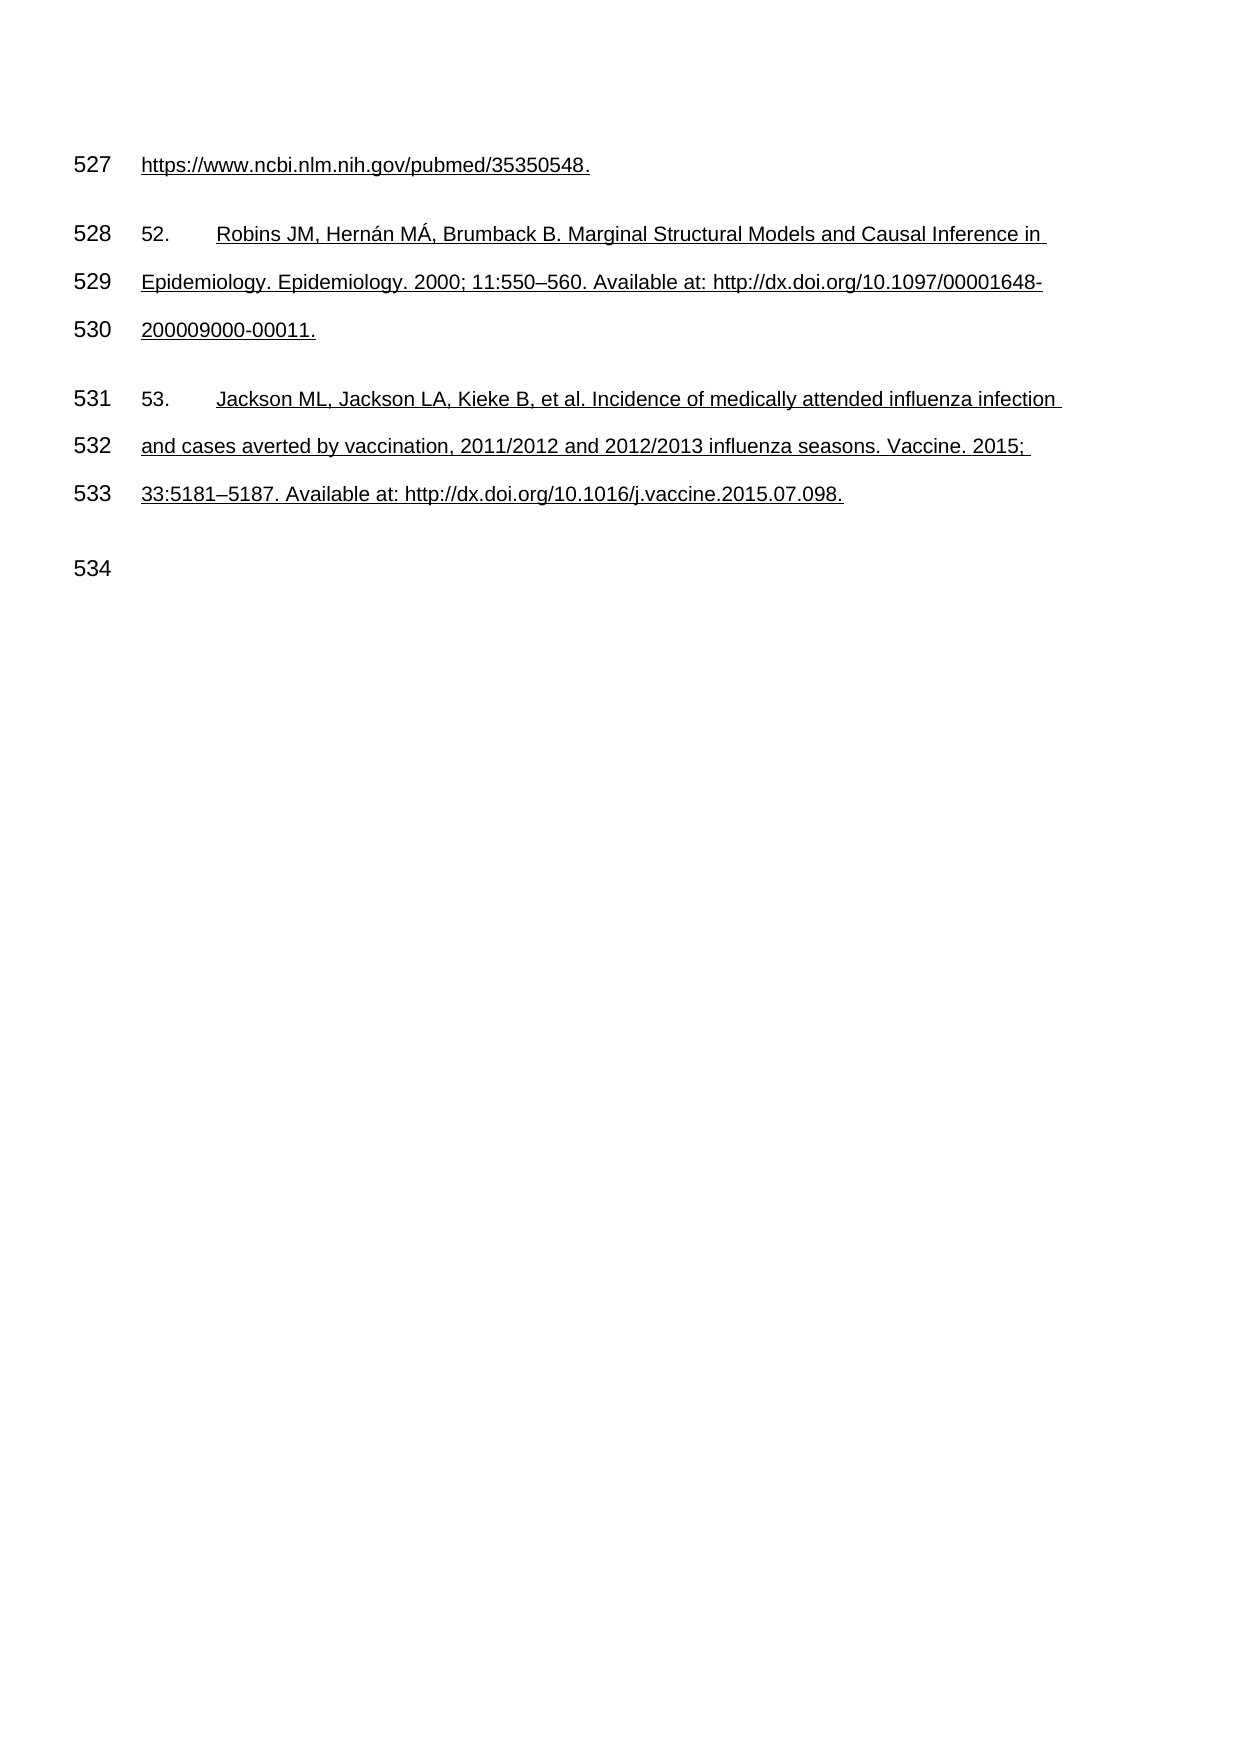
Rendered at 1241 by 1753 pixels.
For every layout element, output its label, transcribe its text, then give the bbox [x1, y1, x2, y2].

text 53. Jackson ML, Jackson LA, Kieke B, et al. Incidence of medically attended influenza infection and cases averted by vaccination, 2011/2012 and 2012/2013 influenza seasons. Vaccine. 2015; 33:5181–5187. Available at: http://dx.doi.org/10.1016/j.vaccine.2015.07.098. [141, 386, 1088, 506]
text 52. Robins JM, Hernán MÁ, Brumback B. Marginal Structural Models and Causal Inference in Epidemiology. Epidemiology. 2000; 11:550–560. Available at: http://dx.doi.org/10.1097/00001648-200009000-00011. [99, 222, 1088, 342]
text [99, 153, 1088, 177]
